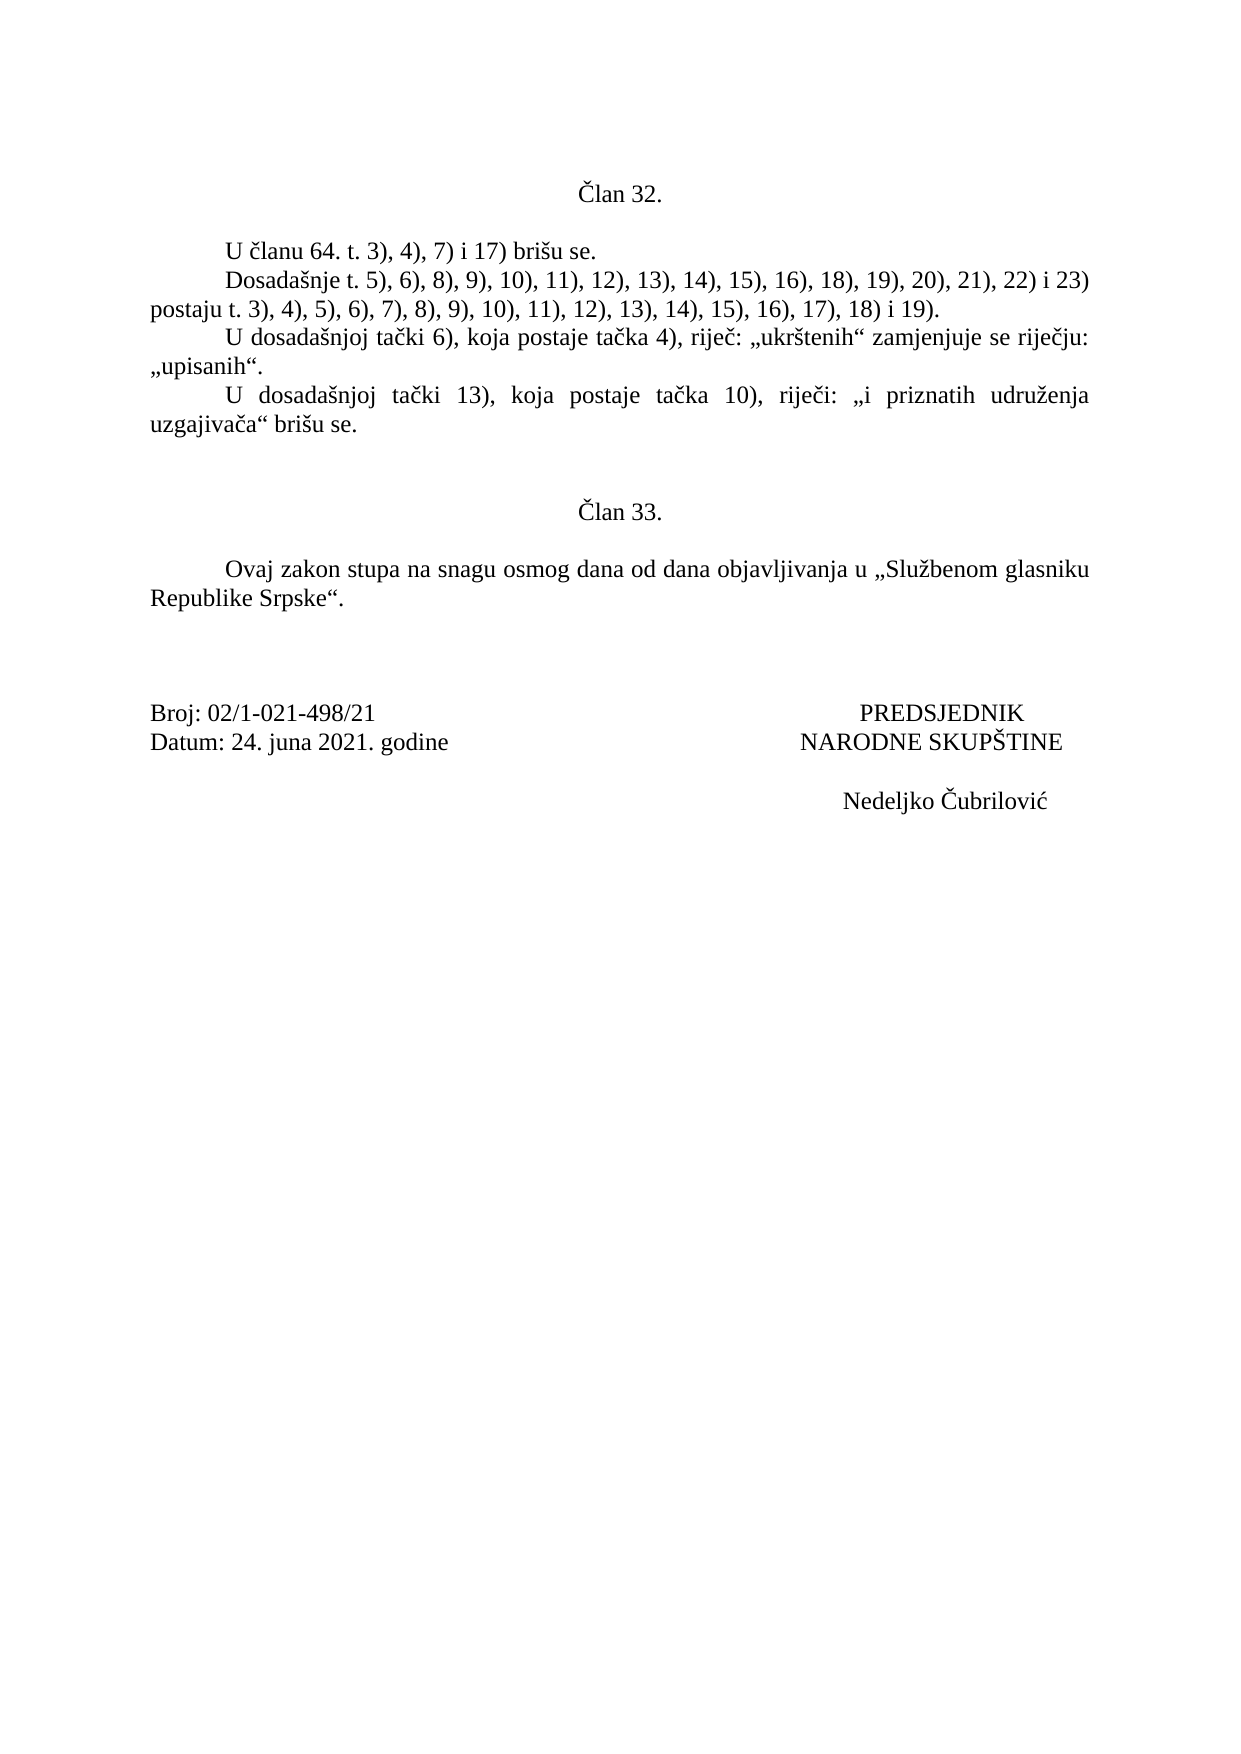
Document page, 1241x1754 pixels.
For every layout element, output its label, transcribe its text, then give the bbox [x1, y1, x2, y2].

text U dosadašnjoj tački 6), koja postaje tačka 4), riječ: „ukrštenih“ zamjenjuje se riječju: „upisanih“. [150, 322, 1090, 380]
text Ovaj zakon stupa na snagu osmog dana od dana objavljivanja u „Službenom glasniku Republike Srpske“. [150, 554, 1090, 612]
text Datum: 24. juna 2021. godine NARODNE SKUPŠTINE [150, 727, 1090, 756]
text Dosadašnje t. 5), 6), 8), 9), 10), 11), 12), 13), 14), 15), 16), 18), 19), 20), 21), 22) i 23) postaju t. 3), 4), 5), 6), 7), 8), 9), 10), 11), 12), 13), 14), 15), 16), 17), 18) i 19). [150, 265, 1090, 322]
text Broj: 02/1-021-498/21 PREDSJEDNIK [150, 698, 1090, 727]
text Nedeljko Čubrilović [150, 786, 1090, 815]
text U dosadašnjoj tački 13), koja postaje tačka 10), riječi: „i priznatih udruženja uzgajivača“ brišu se. [150, 380, 1090, 437]
text U članu 64. t. 3), 4), 7) i 17) brišu se. [150, 236, 1090, 265]
text Član 32. [150, 179, 1090, 207]
text Član 33. [150, 497, 1090, 526]
